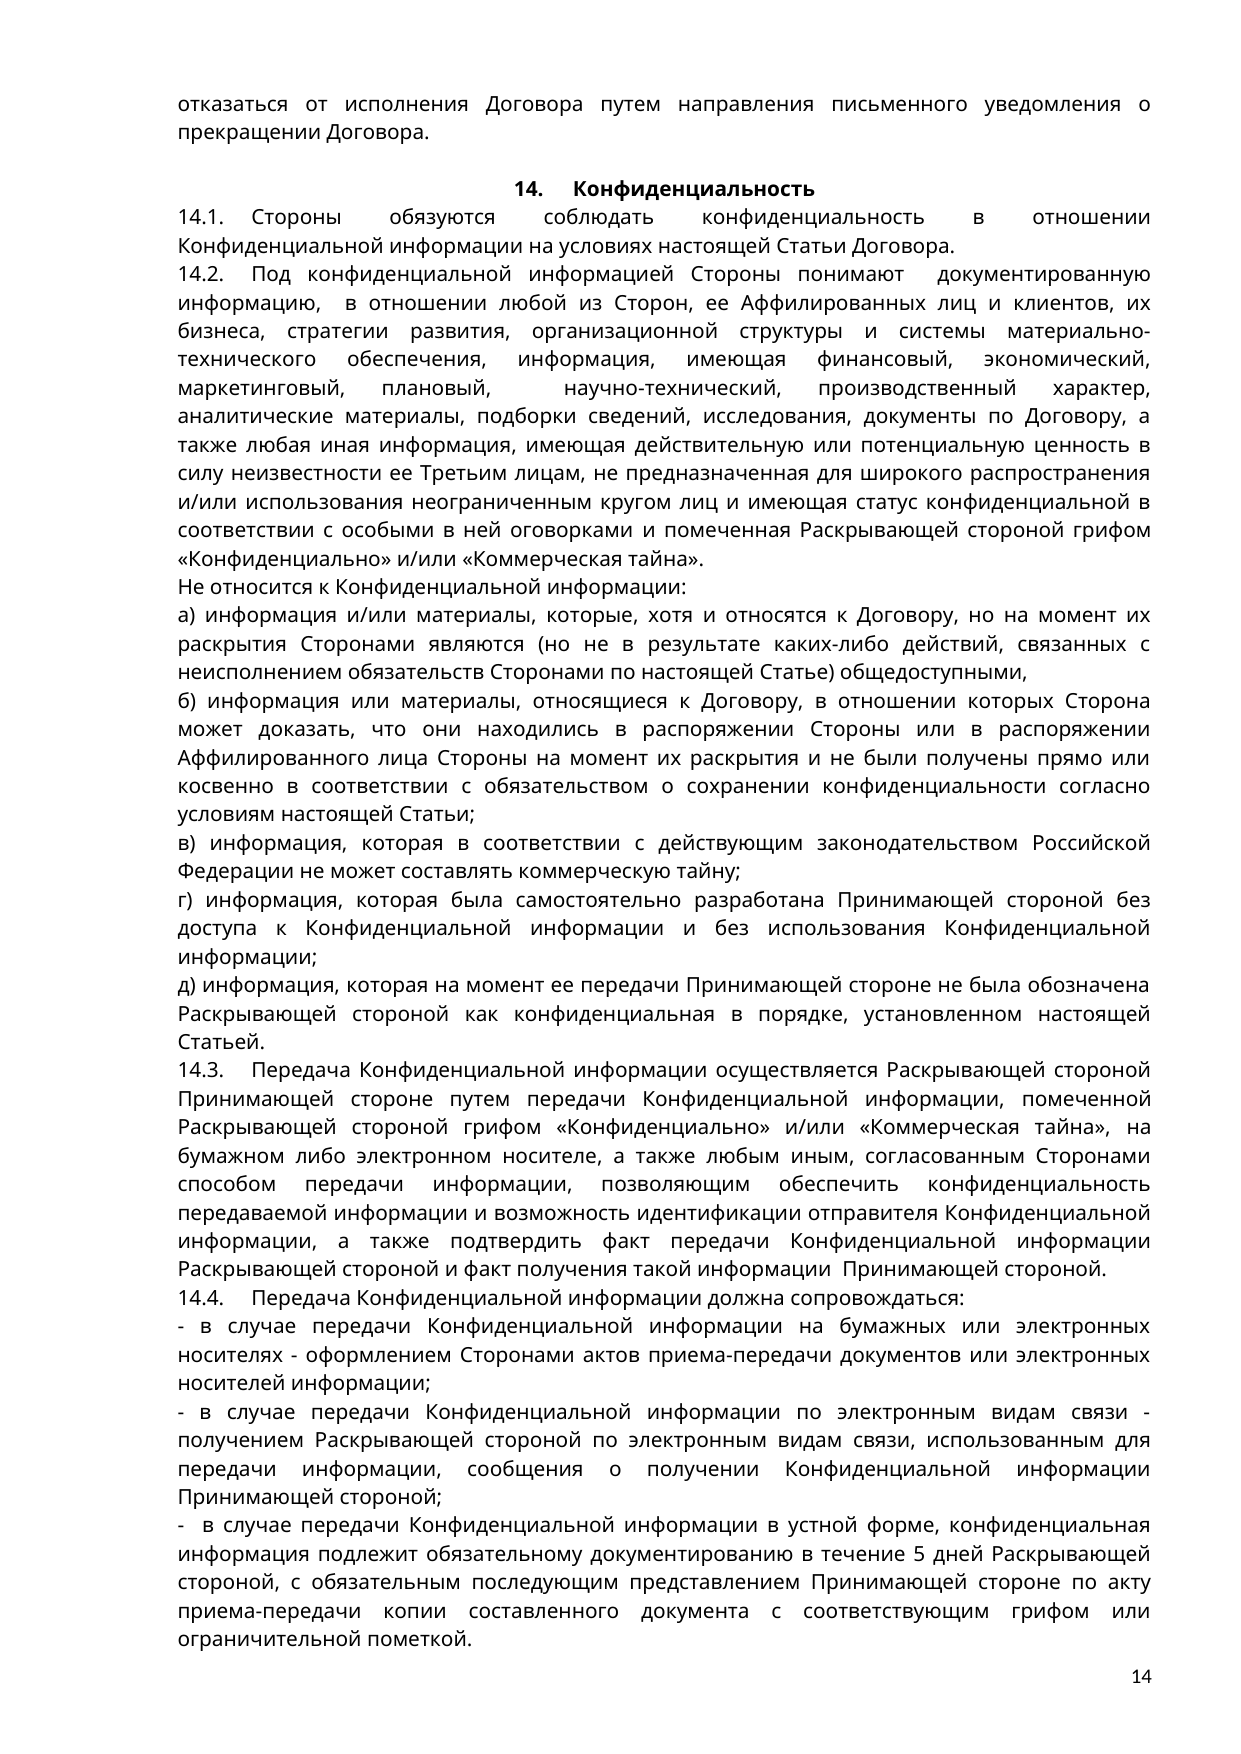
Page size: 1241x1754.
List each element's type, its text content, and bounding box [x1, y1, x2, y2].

list Передача Конфиденциальной информации должна сопровождаться: [177, 1283, 1152, 1311]
text б) информация или материалы, относящиеся к Договору, в отношении которых Сторона может доказать, что они находились в распоряжении Стороны или в распоряжении Аффилированного лица Стороны на момент их раскрытия и не были получены прямо или косвенно в соответствии с обязательством о сохранении конфиденциальности согласно условиям настоящей Статьи; [177, 686, 1152, 828]
list Стороны обязуются соблюдать конфиденциальность в отношении Конфиденциальной информации на условиях настоящей Статьи Договора. [177, 202, 1152, 259]
text - в случае передачи Конфиденциальной информации по электронным видам связи - получением Раскрывающей стороной по электронным видам связи, использованным для передачи информации, сообщения о получении Конфиденциальной информации Принимающей стороной; [177, 1397, 1152, 1511]
text - в случае передачи Конфиденциальной информации в устной форме, конфиденциальная информация подлежит обязательному документированию в течение 5 дней Раскрывающей стороной, с обязательным последующим представлением Принимающей стороне по акту приема-передачи копии составленного документа с соответствующим грифом или ограничительной пометкой. [177, 1511, 1152, 1653]
text г) информация, которая была самостоятельно разработана Принимающей стороной без доступа к Конфиденциальной информации и без использования Конфиденциальной информации; [177, 885, 1152, 970]
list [177, 89, 1152, 146]
text - в случае передачи Конфиденциальной информации на бумажных или электронных носителях - оформлением Сторонами актов приема-передачи документов или электронных носителей информации; [177, 1311, 1152, 1397]
text в) информация, которая в соответствии с действующим законодательством Российской Федерации не может составлять коммерческую тайну; [177, 828, 1152, 885]
list Под конфиденциальной информацией Стороны понимают документированную информацию, в отношении любой из Сторон, ее Аффилированных лиц и клиентов, их бизнеса, стратегии развития, организационной структуры и системы материально-технического обеспечения, информация, имеющая финансовый, экономический, маркетинговый, плановый, научно-технический, производственный характер, аналитические материалы, подборки сведений, исследования, документы по Договору, а также любая иная информация, имеющая действительную или потенциальную ценность в силу неизвестности ее Третьим лицам, не предназначенная для широкого распространения и/или использования неограниченным кругом лиц и имеющая статус конфиденциальной в соответствии с особыми в ней оговорками и помеченная Раскрывающей стороной грифом «Конфиденциально» и/или «Коммерческая тайна». [177, 259, 1152, 572]
subtitle Конфиденциальность [177, 174, 1152, 202]
list Передача Конфиденциальной информации осуществляется Раскрывающей стороной Принимающей стороне путем передачи Конфиденциальной информации, помеченной Раскрывающей стороной грифом «Конфиденциально» и/или «Коммерческая тайна», на бумажном либо электронном носителе, а также любым иным, согласованным Сторонами способом передачи информации, позволяющим обеспечить конфиденциальность передаваемой информации и возможность идентификации отправителя Конфиденциальной информации, а также подтвердить факт передачи Конфиденциальной информации Раскрывающей стороной и факт получения такой информации Принимающей стороной. [177, 1056, 1152, 1283]
text а) информация и/или материалы, которые, хотя и относятся к Договору, но на момент их раскрытия Сторонами являются (но не в результате каких-либо действий, связанных с неисполнением обязательств Сторонами по настоящей Статье) общедоступными, [177, 601, 1152, 686]
text Не относится к Конфиденциальной информации: [177, 572, 1152, 601]
text д) информация, которая на момент ее передачи Принимающей стороне не была обозначена Раскрывающей стороной как конфиденциальная в порядке, установленном настоящей Статьей. [177, 970, 1152, 1056]
